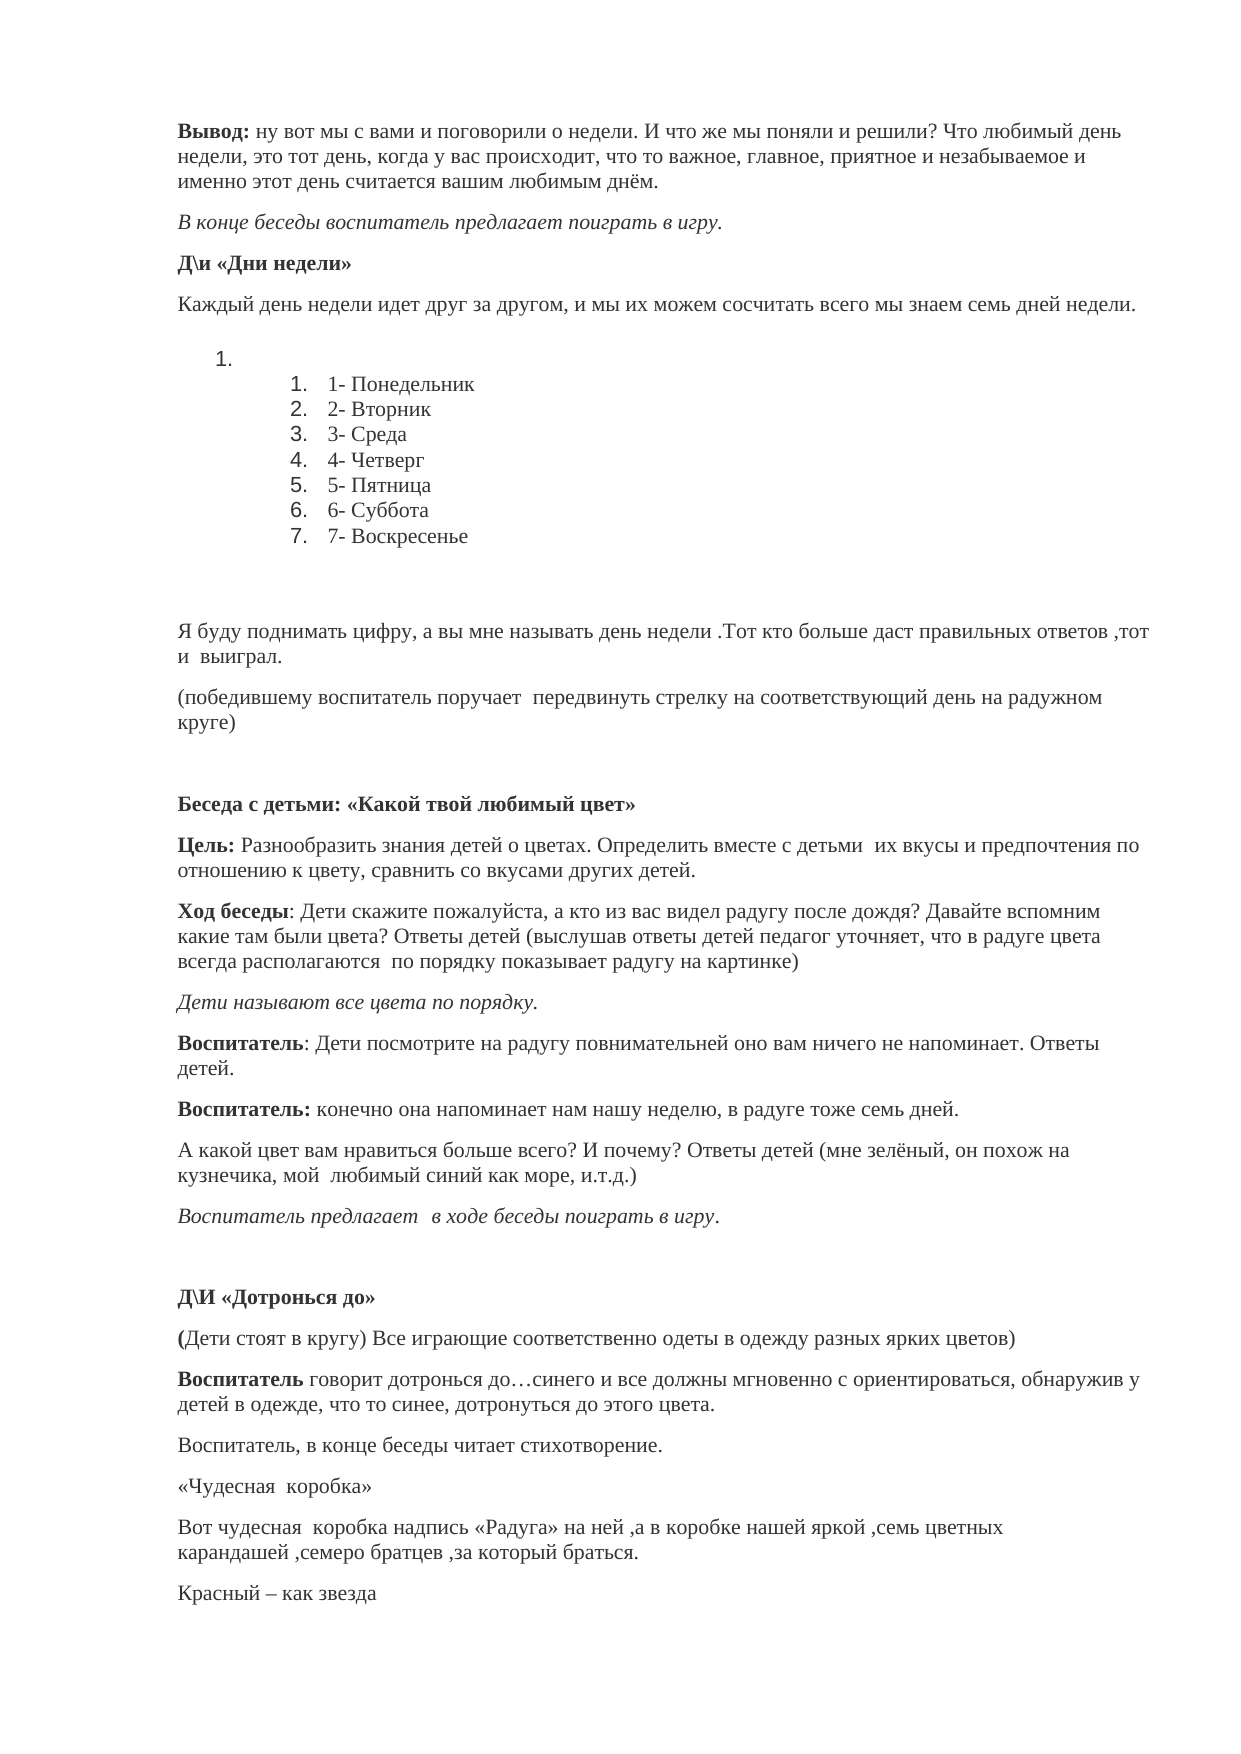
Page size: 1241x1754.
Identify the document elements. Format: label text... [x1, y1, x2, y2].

text Воспитатель: Дети посмотрите на радугу повнимательней оно вам ничего не напоминает. Ответы детей. [177, 1030, 1152, 1080]
text Вот чудесная коробка надпись «Радуга» на ней ,а в коробке нашей яркой ,семь цветных карандашей ,семеро братцев ,за который браться. [177, 1514, 1152, 1564]
text Цель: Разнообразить знания детей о цветах. Определить вместе с детьми их вкусы и предпочтения по отношению к цвету, сравнить со вкусами других детей. [177, 832, 1152, 882]
text «Чудесная коробка» [177, 1473, 1152, 1498]
list 4- Четверг [290, 447, 1152, 472]
text (победившему воспитатель поручает передвинуть стрелку на соответствующий день на радужном круге) [177, 684, 1152, 734]
text Д\И «Дотронься до» [177, 1284, 1152, 1309]
text (Дети стоят в кругу) Все играющие соответственно одеты в одежду разных ярких цветов) [177, 1325, 1152, 1350]
text Д\и «Дни недели» [177, 250, 1152, 275]
text Ход беседы: Дети скажите пожалуйста, а кто из вас видел радугу после дождя? Давайте вспомним какие там были цвета? Ответы детей (выслушав ответы детей педагог уточняет, что в радуге цвета всегда располагаются по порядку показывает радугу на картинке) [177, 898, 1152, 973]
text Вывод: ну вот мы с вами и поговорили о недели. И что же мы поняли и решили? Что любимый день недели, это тот день, когда у вас происходит, что то важное, главное, приятное и незабываемое и именно этот день считается вашим любимым днём. [177, 118, 1152, 194]
text Воспитатель предлагает в ходе беседы поиграть в игру. [177, 1203, 1152, 1228]
text Воспитатель, в конце беседы читает стихотворение. [177, 1432, 1152, 1457]
text Воспитатель: конечно она напоминает нам нашу неделю, в радуге тоже семь дней. [177, 1096, 1152, 1121]
text Каждый день недели идет друг за другом, и мы их можем сосчитать всего мы знаем семь дней недели. [177, 291, 1152, 316]
list 6- Суббота [290, 497, 1152, 522]
text Красный – как звезда [177, 1580, 1152, 1605]
text Беседа с детьми: «Какой твой любимый цвет» [177, 791, 1152, 816]
text А какой цвет вам нравиться больше всего? И почему? Ответы детей (мне зелёный, он похож на кузнечика, мой любимый синий как море, и.т.д.) [177, 1137, 1152, 1187]
text Я буду поднимать цифру, а вы мне называть день недели .Тот кто больше даст правильных ответов ,тот и выиграл. [177, 618, 1152, 668]
list 1- Понедельник [290, 371, 1152, 396]
list 7- Воскресенье [290, 522, 1152, 548]
text В конце беседы воспитатель предлагает поиграть в игру. [177, 209, 1152, 234]
text Воспитатель говорит дотронься до…синего и все должны мгновенно с ориентироваться, обнаружив у детей в одежде, что то синее, дотронуться до этого цвета. [177, 1366, 1152, 1416]
text Дети называют все цвета по порядку. [177, 989, 1152, 1014]
list 3- Среда [290, 421, 1152, 447]
list 5- Пятница [290, 472, 1152, 497]
list 2- Вторник [290, 396, 1152, 421]
